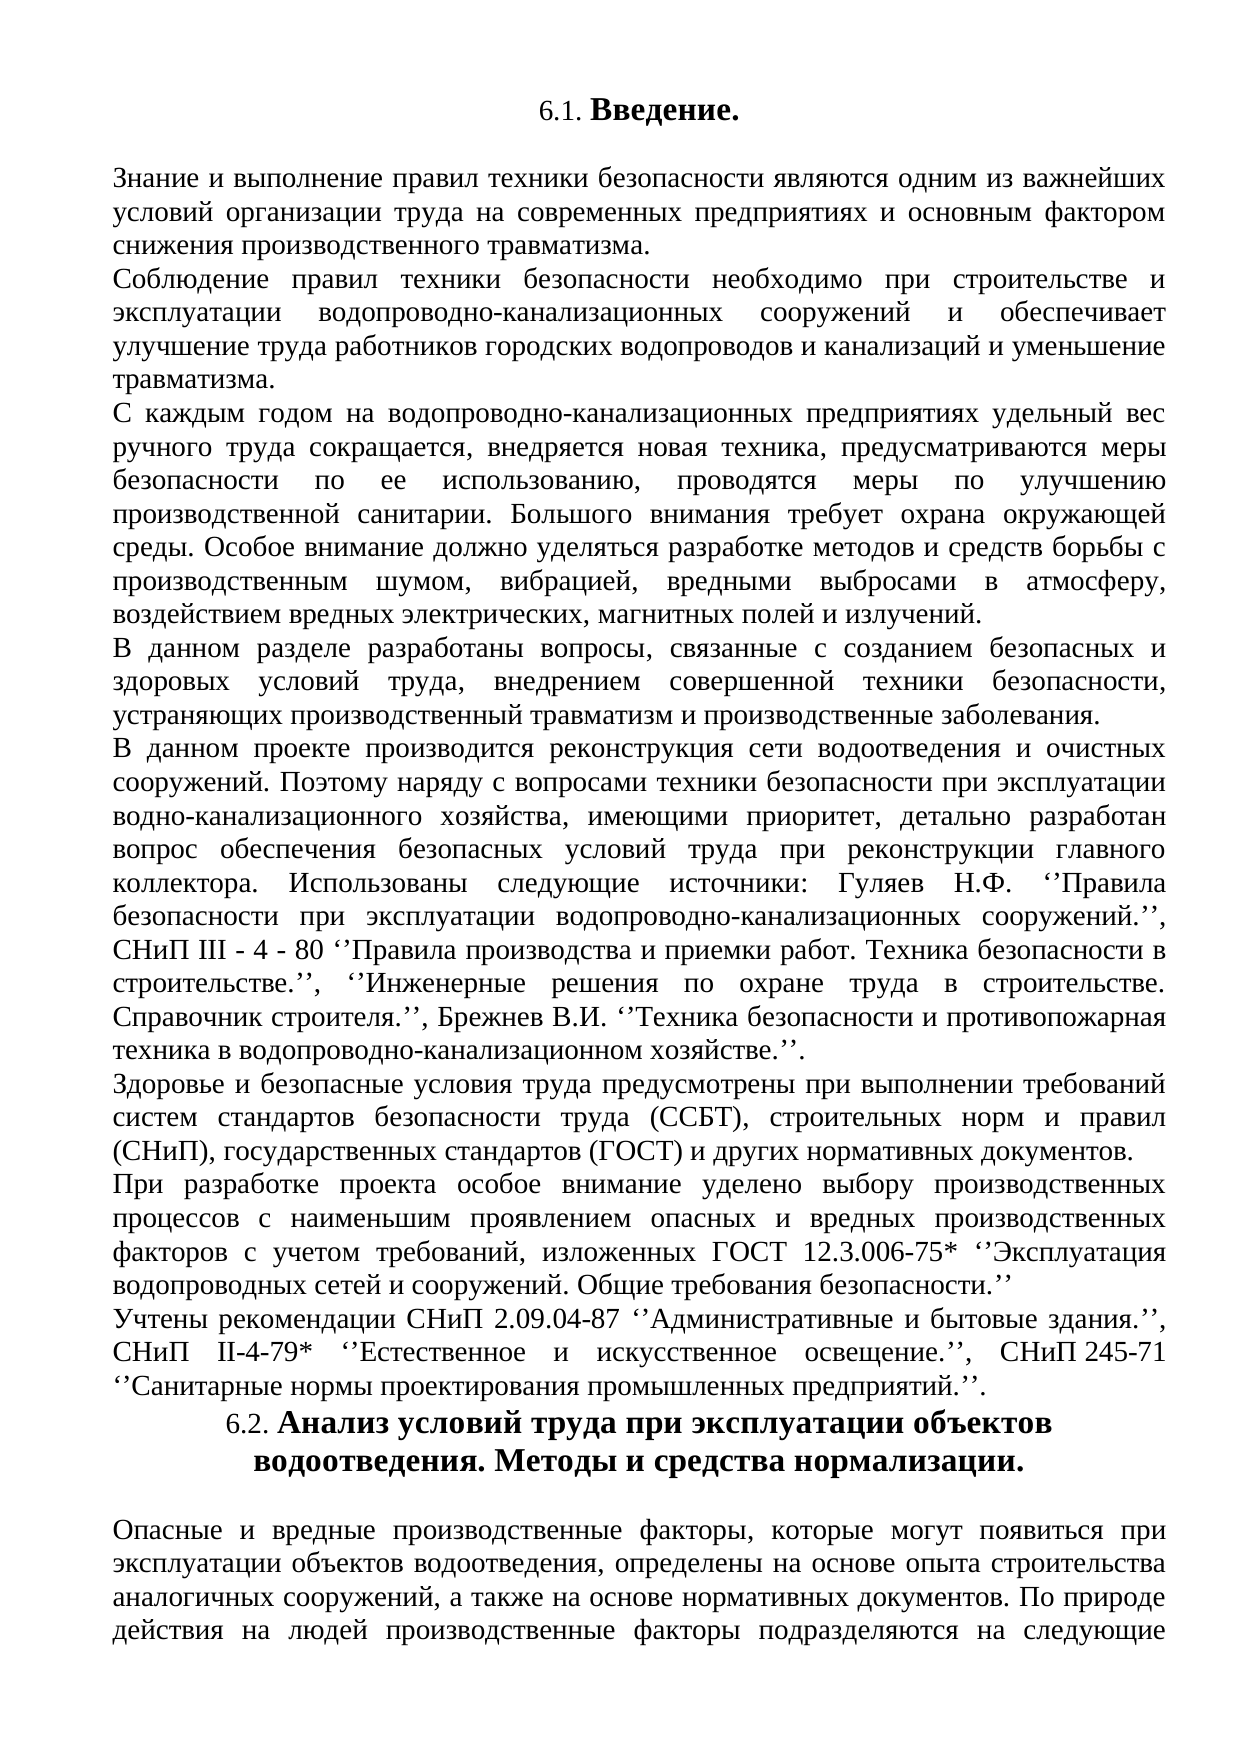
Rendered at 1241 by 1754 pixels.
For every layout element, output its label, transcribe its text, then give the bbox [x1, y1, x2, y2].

text 6.1. Введение. [112, 89, 1166, 127]
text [112, 1512, 1166, 1646]
text В данном разделе разработаны вопросы, связанные с созданием безопасных и здоровых условий труда, внедрением совершенной техники безопасности, устраняющих производственный травматизм и производственные заболевания. [112, 630, 1166, 731]
text Здоровье и безопасные условия труда предусмотрены при выполнении требований систем стандартов безопасности труда (ССБТ), строительных норм и правил (СНиП), государственных стандартов (ГОСТ) и других нормативных документов. [112, 1066, 1166, 1167]
text Учтены рекомендации СНиП 2.09.04-87 ‘’Административные и бытовые здания.’’, СНиП II-4-79* ‘’Естественное и искусственное освещение.’’, СНиП 245-71 ‘’Санитарные нормы проектирования промышленных предприятий.’’. [112, 1301, 1166, 1402]
text 6.2. Анализ условий труда при эксплуатации объектов водоотведения. Методы и средства нормализации. [112, 1402, 1166, 1478]
text С каждым годом на водопроводно-канализационных предприятиях удельный вес ручного труда сокращается, внедряется новая техника, предусматриваются меры безопасности по ее использованию, проводятся меры по улучшению производственной санитарии. Большого внимания требует охрана окружающей среды. Особое внимание должно уделяться разработке методов и средств борьбы с производственным шумом, вибрацией, вредными выбросами в атмосферу, воздействием вредных электрических, магнитных полей и излучений. [112, 395, 1166, 630]
text Знание и выполнение правил техники безопасности являются одним из важнейших условий организации труда на современных предприятиях и основным фактором снижения производственного травматизма. [112, 161, 1166, 261]
text При разработке проекта особое внимание уделено выбору производственных процессов с наименьшим проявлением опасных и вредных производственных факторов с учетом требований, изложенных ГОСТ 12.3.006-75* ‘’Эксплуатация водопроводных сетей и сооружений. Общие требования безопасности.’’ [112, 1167, 1166, 1301]
text Соблюдение правил техники безопасности необходимо при строительстве и эксплуатации водопроводно-канализационных сооружений и обеспечивает улучшение труда работников городских водопроводов и канализаций и уменьшение травматизма. [112, 261, 1166, 395]
text В данном проекте производится реконструкция сети водоотведения и очистных сооружений. Поэтому наряду с вопросами техники безопасности при эксплуатации водно-канализационного хозяйства, имеющими приоритет, детально разработан вопрос обеспечения безопасных условий труда при реконструкции главного коллектора. Использованы следующие источники: Гуляев Н.Ф. ‘’Правила безопасности при эксплуатации водопроводно-канализационных сооружений.’’, СНиП III - 4 - 80 ‘’Правила производства и приемки работ. Техника безопасности в строительстве.’’, ‘’Инженерные решения по охране труда в строительстве. Справочник строителя.’’, Брежнев В.И. ‘’Техника безопасности и противопожарная техника в водопроводно-канализационном хозяйстве.’’. [112, 731, 1166, 1066]
